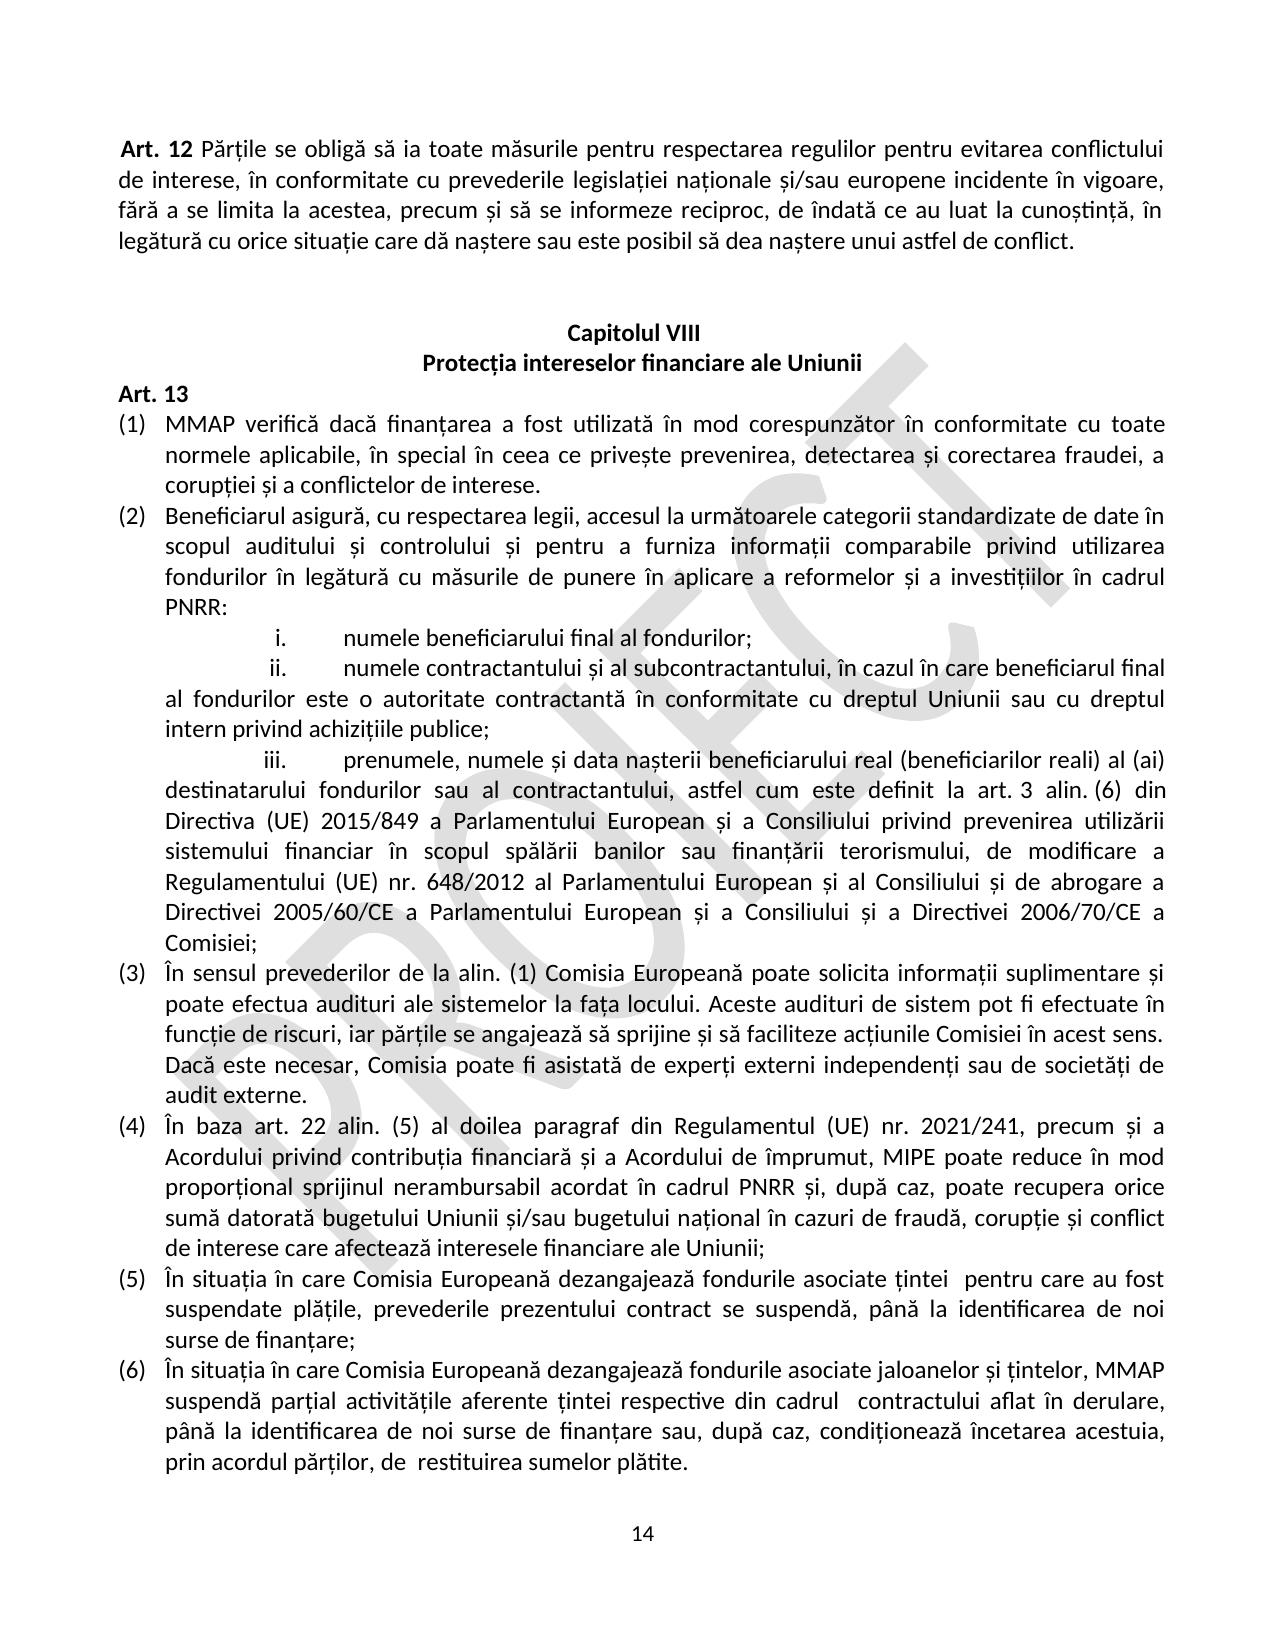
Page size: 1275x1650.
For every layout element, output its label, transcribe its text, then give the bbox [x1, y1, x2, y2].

list În situația în care Comisia Europeană dezangajează fondurile asociate țintei pentru care au fost suspendate plățile, prevederile prezentului contract se suspendă, până la identificarea de noi surse de finanțare; [118, 1263, 1167, 1354]
list În situația în care Comisia Europeană dezangajează fondurile asociate jaloanelor și țintelor, MMAP suspendă parțial activitățile aferente țintei respective din cadrul contractului aflat în derulare, până la identificarea de noi surse de finanțare sau, după caz, condiționează încetarea acestuia, prin acordul părților, de restituirea sumelor plătite. [118, 1354, 1167, 1476]
list numele beneficiarului final al fondurilor; [165, 622, 1167, 652]
list MMAP verifică dacă finanțarea a fost utilizată în mod corespunzător în conformitate cu toate normele aplicabile, în special în ceea ce privește prevenirea, detectarea și corectarea fraudei, a corupției și a conflictelor de interese. [118, 408, 1167, 500]
text Art. 13 [118, 378, 1167, 408]
text Capitolul VIII [118, 317, 1167, 347]
text Art. 12 Părțile se obligă să ia toate măsurile pentru respectarea regulilor pentru evitarea conflictului de interese, în conformitate cu prevederile legislației naționale și/sau europene incidente în vigoare, fără a se limita la acestea, precum și să se informeze reciproc, de îndată ce au luat la cunoștință, în legătură cu orice situație care dă naștere sau este posibil să dea naștere unui astfel de conflict. [118, 133, 1165, 256]
list În sensul prevederilor de la alin. (1) Comisia Europeană poate solicita informații suplimentare și poate efectua audituri ale sistemelor la fața locului. Aceste audituri de sistem pot fi efectuate în funcție de riscuri, iar părțile se angajează să sprijine și să faciliteze acțiunile Comisiei în acest sens. Dacă este necesar, Comisia poate fi asistată de experți externi independenți sau de societăți de audit externe. [118, 958, 1167, 1110]
text Protecția intereselor financiare ale Uniunii [118, 347, 1167, 378]
list Beneficiarul asigură, cu respectarea legii, accesul la următoarele categorii standardizate de date în scopul auditului și controlului și pentru a furniza informații comparabile privind utilizarea fondurilor în legătură cu măsurile de punere în aplicare a reformelor și a investițiilor în cadrul PNRR: [118, 500, 1167, 622]
list numele contractantului și al subcontractantului, în cazul în care beneficiarul final al fondurilor este o autoritate contractantă în conformitate cu dreptul Uniunii sau cu dreptul intern privind achizițiile publice; [165, 652, 1167, 744]
list În baza art. 22 alin. (5) al doilea paragraf din Regulamentul (UE) nr. 2021/241, precum și a Acordului privind contribuția financiară și a Acordului de împrumut, MIPE poate reduce în mod proporțional sprijinul nerambursabil acordat în cadrul PNRR și, după caz, poate recupera orice sumă datorată bugetului Uniunii și/sau bugetului național în cazuri de fraudă, corupție și conflict de interese care afectează interesele financiare ale Uniunii; [118, 1110, 1167, 1263]
list prenumele, numele și data nașterii beneficiarului real (beneficiarilor reali) al (ai) destinatarului fondurilor sau al contractantului, astfel cum este definit la art. 3 alin. (6) din Directiva (UE) 2015/849 a Parlamentului European și a Consiliului privind prevenirea utilizării sistemului financiar în scopul spălării banilor sau finanțării terorismului, de modificare a Regulamentului (UE) nr. 648/2012 al Parlamentului European și al Consiliului și de abrogare a Directivei 2005/60/CE a Parlamentului European și a Consiliului și a Directivei 2006/70/CE a Comisiei; [165, 744, 1167, 958]
